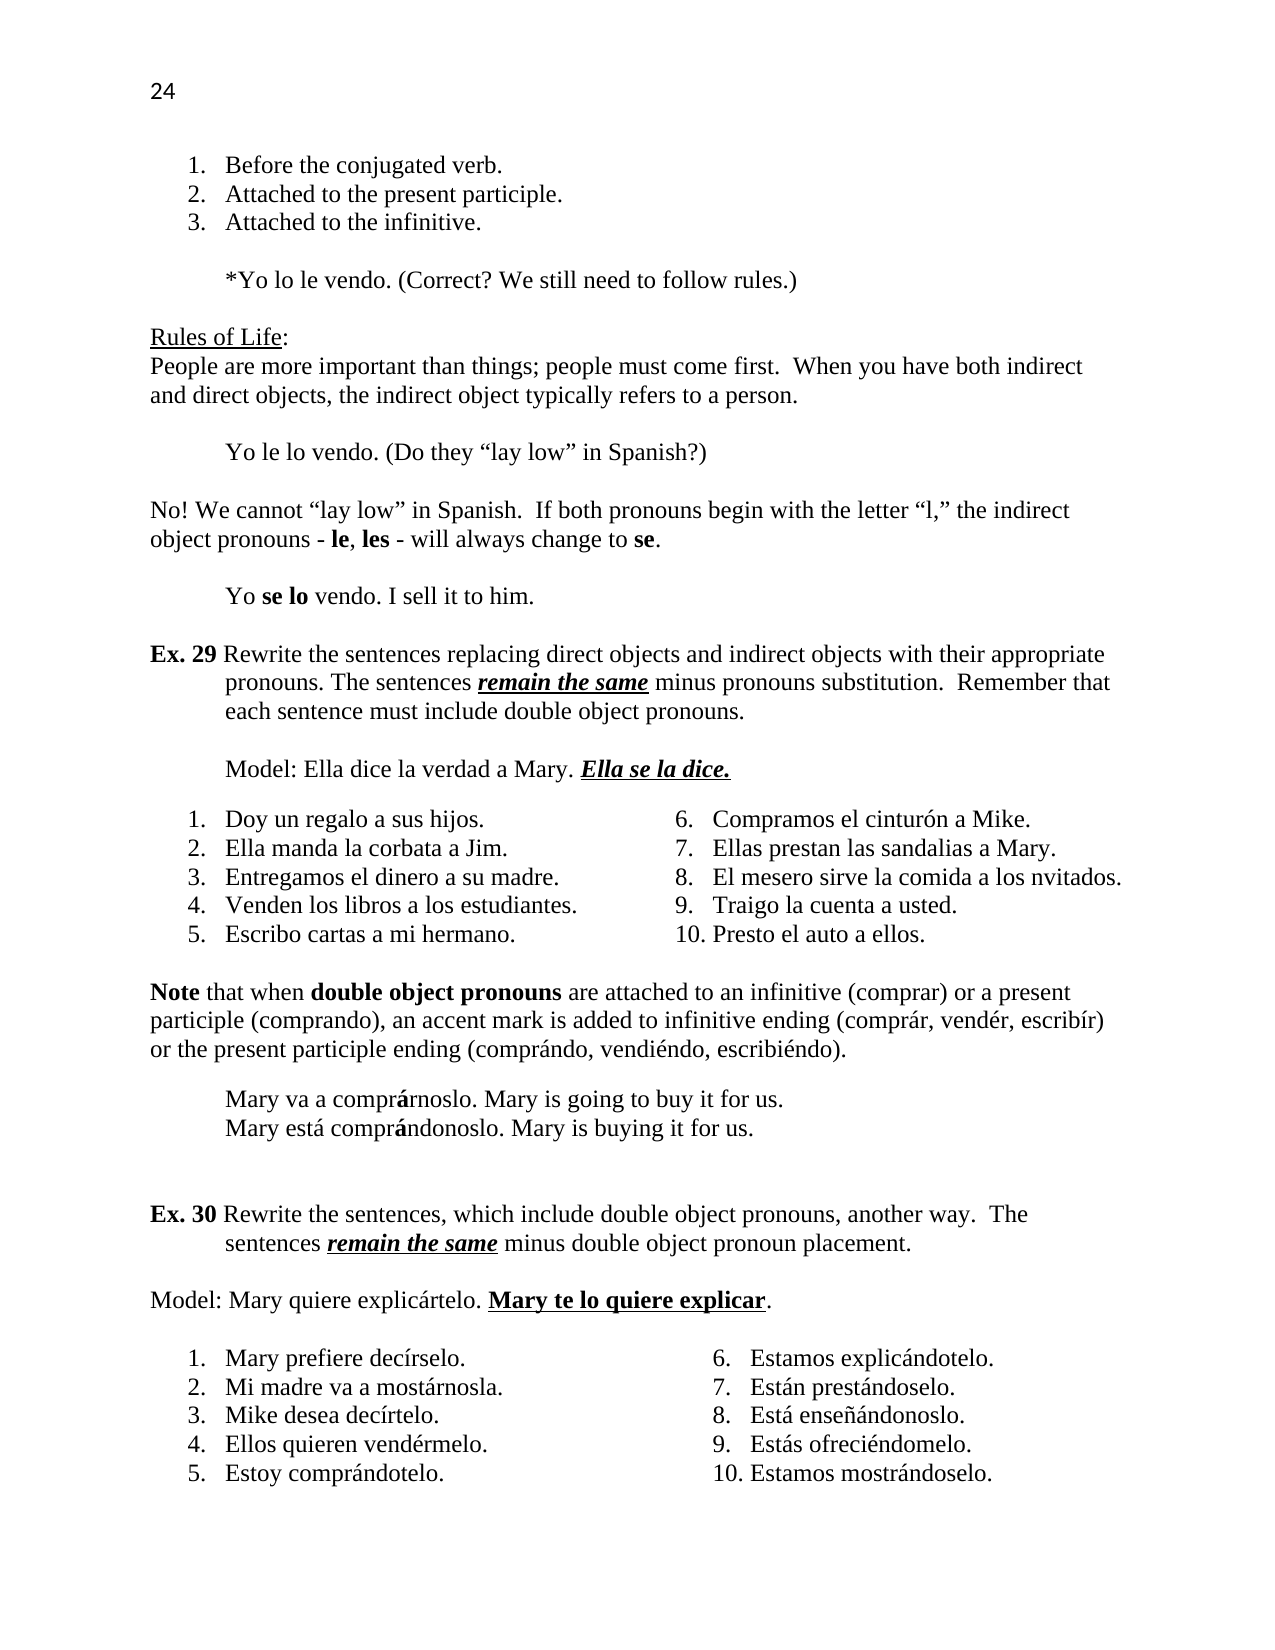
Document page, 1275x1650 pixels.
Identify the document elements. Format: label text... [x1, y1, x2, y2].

list Estamos mostrándoselo. [712, 1458, 1125, 1487]
list Está enseñándonoslo. [712, 1401, 1125, 1429]
text No! We cannot “lay low” in Spanish. If both pronouns begin with the letter “l,” the indirect object pronouns - le, les - will always change to se. [150, 495, 1125, 552]
list Before the conjugated verb. [187, 150, 1125, 179]
text Model: Ella dice la verdad a Mary. Ella se la dice. [150, 754, 1125, 782]
list Mi madre va a mostárnosla. [187, 1372, 600, 1401]
list Attached to the infinitive. [187, 207, 1125, 236]
text sentences remain the same minus double object pronoun placement. [150, 1228, 1125, 1257]
list Estoy comprándotelo. [187, 1458, 600, 1487]
text *Yo lo le vendo. (Correct? We still need to follow rules.) [187, 265, 1125, 294]
list Escribo cartas a mi hermano. [187, 919, 637, 948]
text each sentence must include double object pronouns. [150, 696, 1125, 725]
text People are more important than things; people must come first. When you have both indirect and direct objects, the indirect object typically refers to a person. [150, 351, 1125, 409]
text pronouns. The sentences remain the same minus pronouns substitution. Remember that [150, 667, 1125, 696]
list Presto el auto a ellos. [675, 919, 1125, 948]
text Model: Mary quiere explicártelo. Mary te lo quiere explicar. [150, 1286, 1125, 1314]
list Estamos explicándotelo. [712, 1343, 1125, 1372]
list Ella manda la corbata a Jim. [187, 833, 637, 862]
list Estás ofreciéndomelo. [712, 1429, 1125, 1458]
list Doy un regalo a sus hijos. [187, 804, 637, 833]
list Attached to the present participle. [187, 179, 1125, 207]
text Yo se lo vendo. I sell it to him. [150, 581, 1125, 610]
list Traigo la cuenta a usted. [675, 890, 1125, 919]
list Compramos el cinturón a Mike. [675, 804, 1125, 833]
text Mary va a comprárnoslo. Mary is going to buy it for us. [150, 1084, 1125, 1113]
list Ellas prestan las sandalias a Mary. [675, 833, 1125, 862]
list Venden los libros a los estudiantes. [187, 890, 637, 919]
list Están prestándoselo. [712, 1372, 1125, 1401]
text Mary está comprándonoslo. Mary is buying it for us. [150, 1113, 1125, 1142]
text Yo le lo vendo. (Do they “lay low” in Spanish?) [187, 437, 1125, 466]
list Ellos quieren vendérmelo. [187, 1429, 600, 1458]
list Mike desea decírtelo. [187, 1401, 600, 1429]
text Note that when double object pronouns are attached to an infinitive (comprar) or a present participle (comprando), an accent mark is added to infinitive ending (comprár, vendér, escribír) or the present participle ending (comprándo, vendiéndo, escribiéndo). [150, 977, 1125, 1063]
list El mesero sirve la comida a los nvitados. [675, 862, 1125, 890]
list Mary prefiere decírselo. [187, 1343, 600, 1372]
text Rules of Life: [150, 322, 1125, 351]
list Entregamos el dinero a su madre. [187, 862, 637, 890]
text Ex. 30 Rewrite the sentences, which include double object pronouns, another way. The [150, 1199, 1125, 1228]
text Ex. 29 Rewrite the sentences replacing direct objects and indirect objects with their appropriate [150, 639, 1125, 667]
